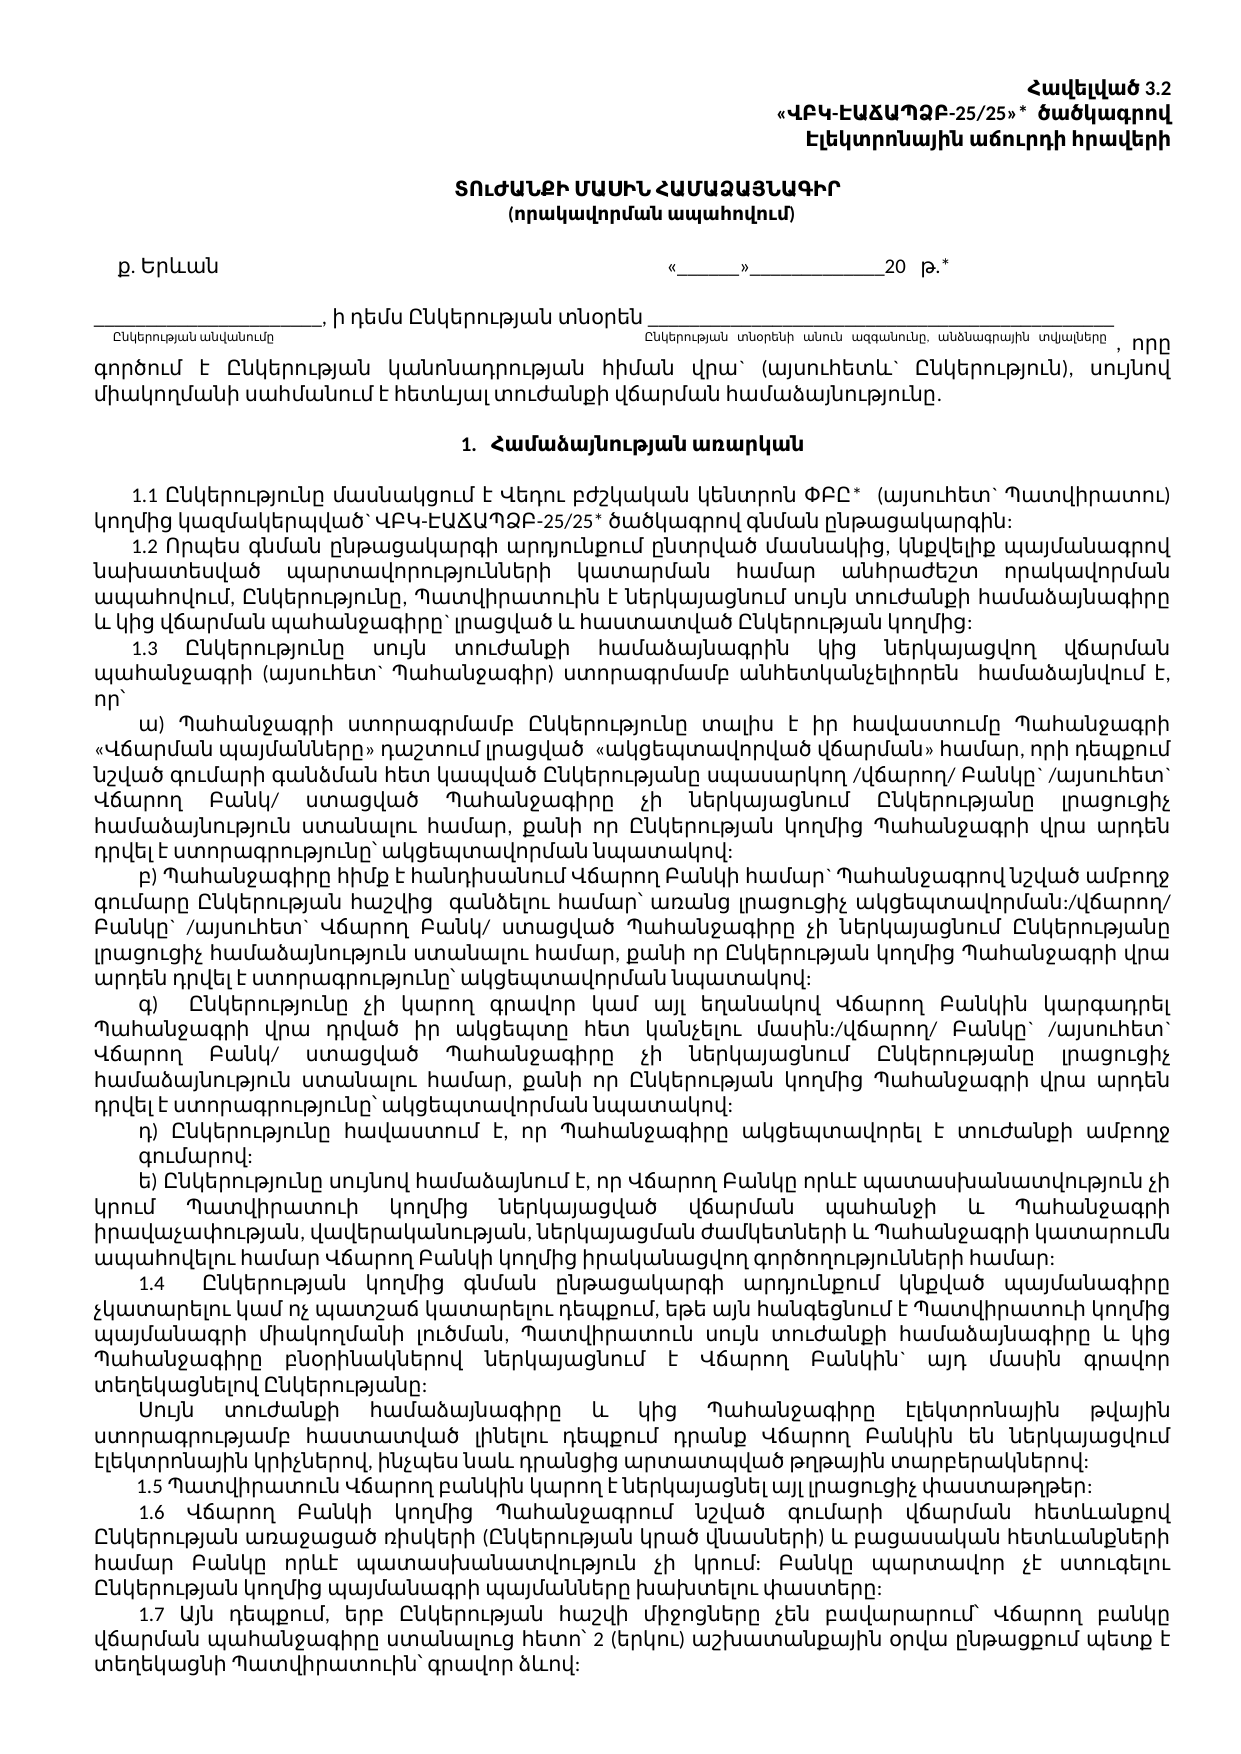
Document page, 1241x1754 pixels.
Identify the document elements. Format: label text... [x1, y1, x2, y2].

text 1.6 Վճարող Բանկի կողմից Պահանջագրում նշված գումարի վճարման հետևանքով Ընկերության առաջացած ռիսկերի (Ընկերության կրած վնասների) և բացասական հետևանքների համար Բանկը որևէ պատասխանատվություն չի կրում: Բանկը պարտավոր չէ ստուգելու Ընկերության կողմից պայմանագրի պայմանները խախտելու փաստերը: [94, 1499, 1171, 1601]
text ______________________, ի դեմս Ընկերության տնօրեն _____________________________________________ [94, 304, 1171, 330]
text Սույն տուժանքի համաձայնագիրը և կից Պահանջագիրը էլեկտրոնային թվային ստորագրությամբ հաստատված լինելու դեպքում դրանք Վճարող Բանկին են ներկայացվում էլեկտրոնային կրիչներով, ինչպես նաև դրանցից արտատպված թղթային տարբերակներով: [94, 1397, 1171, 1474]
text Հավելված 3.2 [94, 75, 1171, 100]
text ք. Երևան «______»_____________20 թ.* [94, 254, 1171, 279]
text դ) Ընկերությունը հավաստում է, որ Պահանջագիրը ակցեպտավորել է տուժանքի ամբողջ գումարով: [138, 1118, 1171, 1169]
text «ՎԲԿ-ԷԱՃԱՊՁԲ-25/25»* ծածկագրով [94, 100, 1171, 126]
text 1.5 Պատվիրատուն Վճարող բանկին կարող է ներկայացնել այլ լրացուցիչ փաստաթղթեր: [94, 1474, 1171, 1499]
text գ) Ընկերությունը չի կարող գրավոր կամ այլ եղանակով Վճարող Բանկին կարգադրել Պահանջագրի վրա դրված իր ակցեպտը հետ կանչելու մասին:/վճարող/ Բանկը` /այսուհետ` Վճարող Բանկ/ ստացված Պահանջագիրը չի ներկայացնում Ընկերությանը լրացուցիչ համաձայնություն ստանալու համար, քանի որ Ընկերության կողմից Պահանջագրի վրա արդեն դրվել է ստորագրությունը՝ ակցեպտավորման նպատակով: [94, 991, 1171, 1118]
text 1.2 Որպես գնման ընթացակարգի արդյունքում ընտրված մասնակից, կնքվելիք պայմանագրով նախատեսված պարտավորությունների կատարման համար անհրաժեշտ որակավորման ապահովում, Ընկերությունը, Պատվիրատուին է ներկայացնում սույն տուժանքի համաձայնագիրը և կից վճարման պահանջագիրը` լրացված և հաստատված Ընկերության կողմից: [94, 533, 1171, 635]
text Էլեկտրոնային աճուրդի հրավերի [94, 126, 1171, 151]
text 1.7 Այն դեպքում, երբ Ընկերության հաշվի միջոցները չեն բավարարում՝ Վճարող բանկը վճարման պահանջագիրը ստանալուց հետո՝ 2 (երկու) աշխատանքային օրվա ընթացքում պետք է տեղեկացնի Պատվիրատուին՝ գրավոր ձևով: [94, 1601, 1171, 1677]
text ե) Ընկերությունը սույնով համաձայնում է, որ Վճարող Բանկը որևէ պատասխանատվություն չի կրում Պատվիրատուի կողմից ներկայացված վճարման պահանջի և Պահանջագրի իրավաչափության, վավերականության, ներկայացման ժամկետների և Պահանջագրի կատարումն ապահովելու համար Վճարող Բանկի կողմից իրականացվող գործողությունների համար: [94, 1169, 1171, 1270]
text բ) Պահանջագիրը հիմք է հանդիսանում Վճարող Բանկի համար` Պահանջագրով նշված ամբողջ գումարը Ընկերության հաշվից գանձելու համար՝ առանց լրացուցիչ ակցեպտավորման:/վճարող/ Բանկը` /այսուհետ` Վճարող Բանկ/ ստացված Պահանջագիրը չի ներկայացնում Ընկերությանը լրացուցիչ համաձայնություն ստանալու համար, քանի որ Ընկերության կողմից Պահանջագրի վրա արդեն դրվել է ստորագրությունը՝ ակցեպտավորման նպատակով: [94, 864, 1171, 991]
text 1.1 Ընկերությունը մասնակցում է Վեդու բժշկական կենտրոն ՓԲԸ* (այսուհետ` Պատվիրատու) կողմից կազմակերպված` ՎԲԿ-ԷԱՃԱՊՁԲ-25/25* ծածկագրով գնման ընթացակարգին: [94, 482, 1171, 533]
text 1.4 Ընկերության կողմից գնման ընթացակարգի արդյունքում կնքված պայմանագիրը չկատարելու կամ ոչ պատշաճ կատարելու դեպքում, եթե այն հանգեցնում է Պատվիրատուի կողմից պայմանագրի միակողմանի լուծման, Պատվիրատուն սույն տուժանքի համաձայնագիրը և կից Պահանջագիրը բնօրինակներով ներկայացնում է Վճարող Բանկին` այդ մասին գրավոր տեղեկացնելով Ընկերությանը: [94, 1270, 1171, 1397]
text 1.3 Ընկերությունը սույն տուժանքի համաձայնագրին կից ներկայացվող վճարման պահանջագրի (այսուհետ` Պահանջագիր) ստորագրմամբ անհետկանչելիորեն համաձայնվում է, որ՝ [94, 635, 1171, 711]
text Ընկերության անվանումը Ընկերության տնօրենի անուն ազգանունը, անձնագրային տվյալները , որը գործում է Ընկերության կանոնադրության հիման վրա` (այսուհետև` Ընկերություն), սույնով միակողմանի սահմանում է հետևյալ տուժանքի վճարման համաձայնությունը. [94, 330, 1171, 406]
text ՏՈւԺԱՆՔԻ ՄԱՍԻՆ ՀԱՄԱՁԱՅՆԱԳԻՐ [94, 177, 1171, 202]
text ա) Պահանջագրի ստորագրմամբ Ընկերությունը տալիս է իր հավաստումը Պահանջագրի «Վճարման պայմանները» դաշտում լրացված «ակցեպտավորված վճարման» համար, որի դեպքում նշված գումարի գանձման հետ կապված Ընկերությանը սպասարկող /վճարող/ Բանկը` /այսուհետ` Վճարող Բանկ/ ստացված Պահանջագիրը չի ներկայացնում Ընկերությանը լրացուցիչ համաձայնություն ստանալու համար, քանի որ Ընկերության կողմից Պահանջագրի վրա արդեն դրվել է ստորագրությունը՝ ակցեպտավորման նպատակով: [94, 711, 1171, 864]
text 1. Համաձայնության առարկան [94, 432, 1171, 457]
text (որակավորման ապահովում) [94, 202, 1171, 225]
